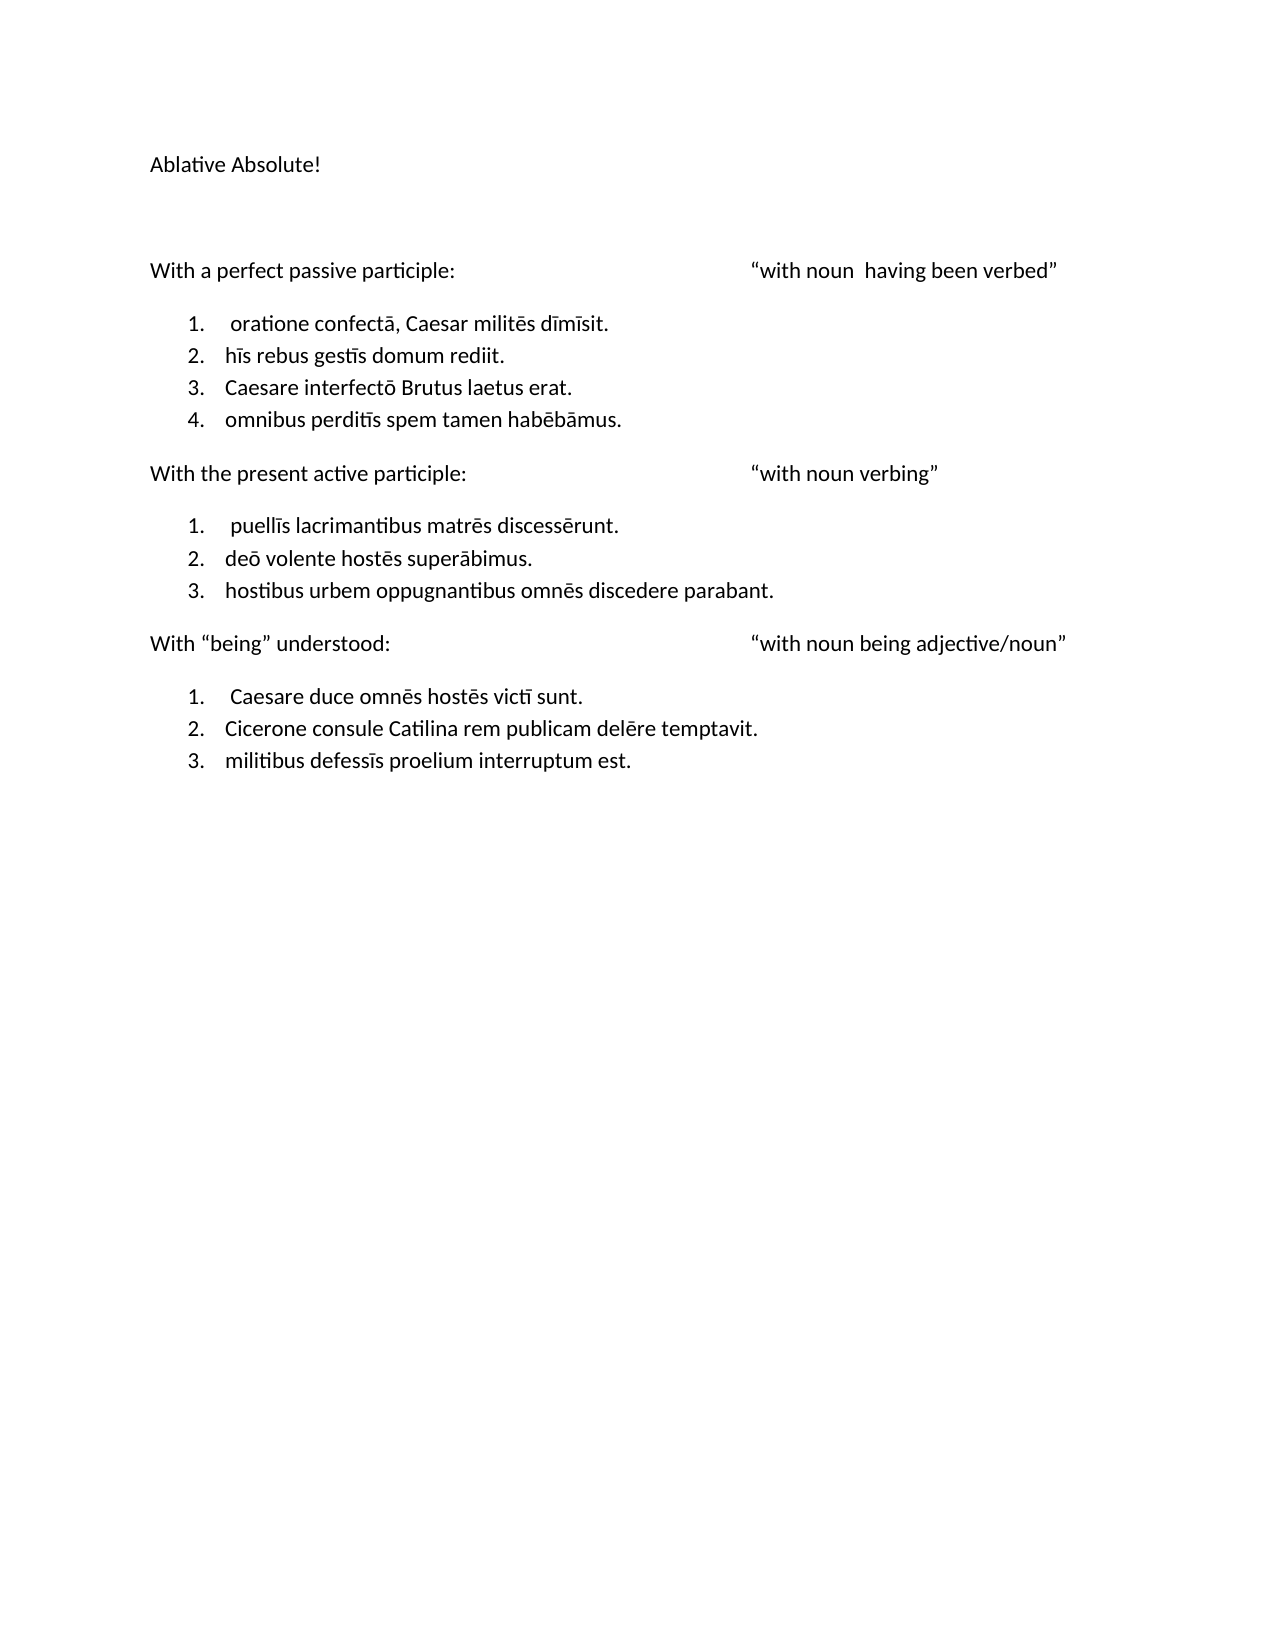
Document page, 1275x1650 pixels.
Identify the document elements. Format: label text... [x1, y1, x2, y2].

text With a perfect passive participle: “with noun having been verbed” [150, 256, 1125, 284]
list Caesare interfectō Brutus laetus erat. [187, 373, 1125, 401]
list Cicerone consule Catilina rem publicam delēre temptavit. [187, 714, 1125, 742]
text Ablative Absolute! [150, 150, 1125, 178]
list militibus defessīs proelium interruptum est. [187, 746, 1125, 774]
list hostibus urbem oppugnantibus omnēs discedere parabant. [187, 576, 1125, 604]
list omnibus perditīs spem tamen habēbāmus. [187, 406, 1125, 434]
list puellīs lacrimantibus matrēs discessērunt. [187, 512, 1125, 540]
list hīs rebus gestīs domum rediit. [187, 341, 1125, 369]
list deō volente hostēs superābimus. [187, 544, 1125, 572]
text With the present active participle: “with noun verbing” [150, 459, 1125, 487]
list Caesare duce omnēs hostēs victī sunt. [187, 682, 1125, 710]
text With “being” understood: “with noun being adjective/noun” [150, 629, 1125, 657]
list oratione confectā, Caesar militēs dīmīsit. [187, 309, 1125, 337]
